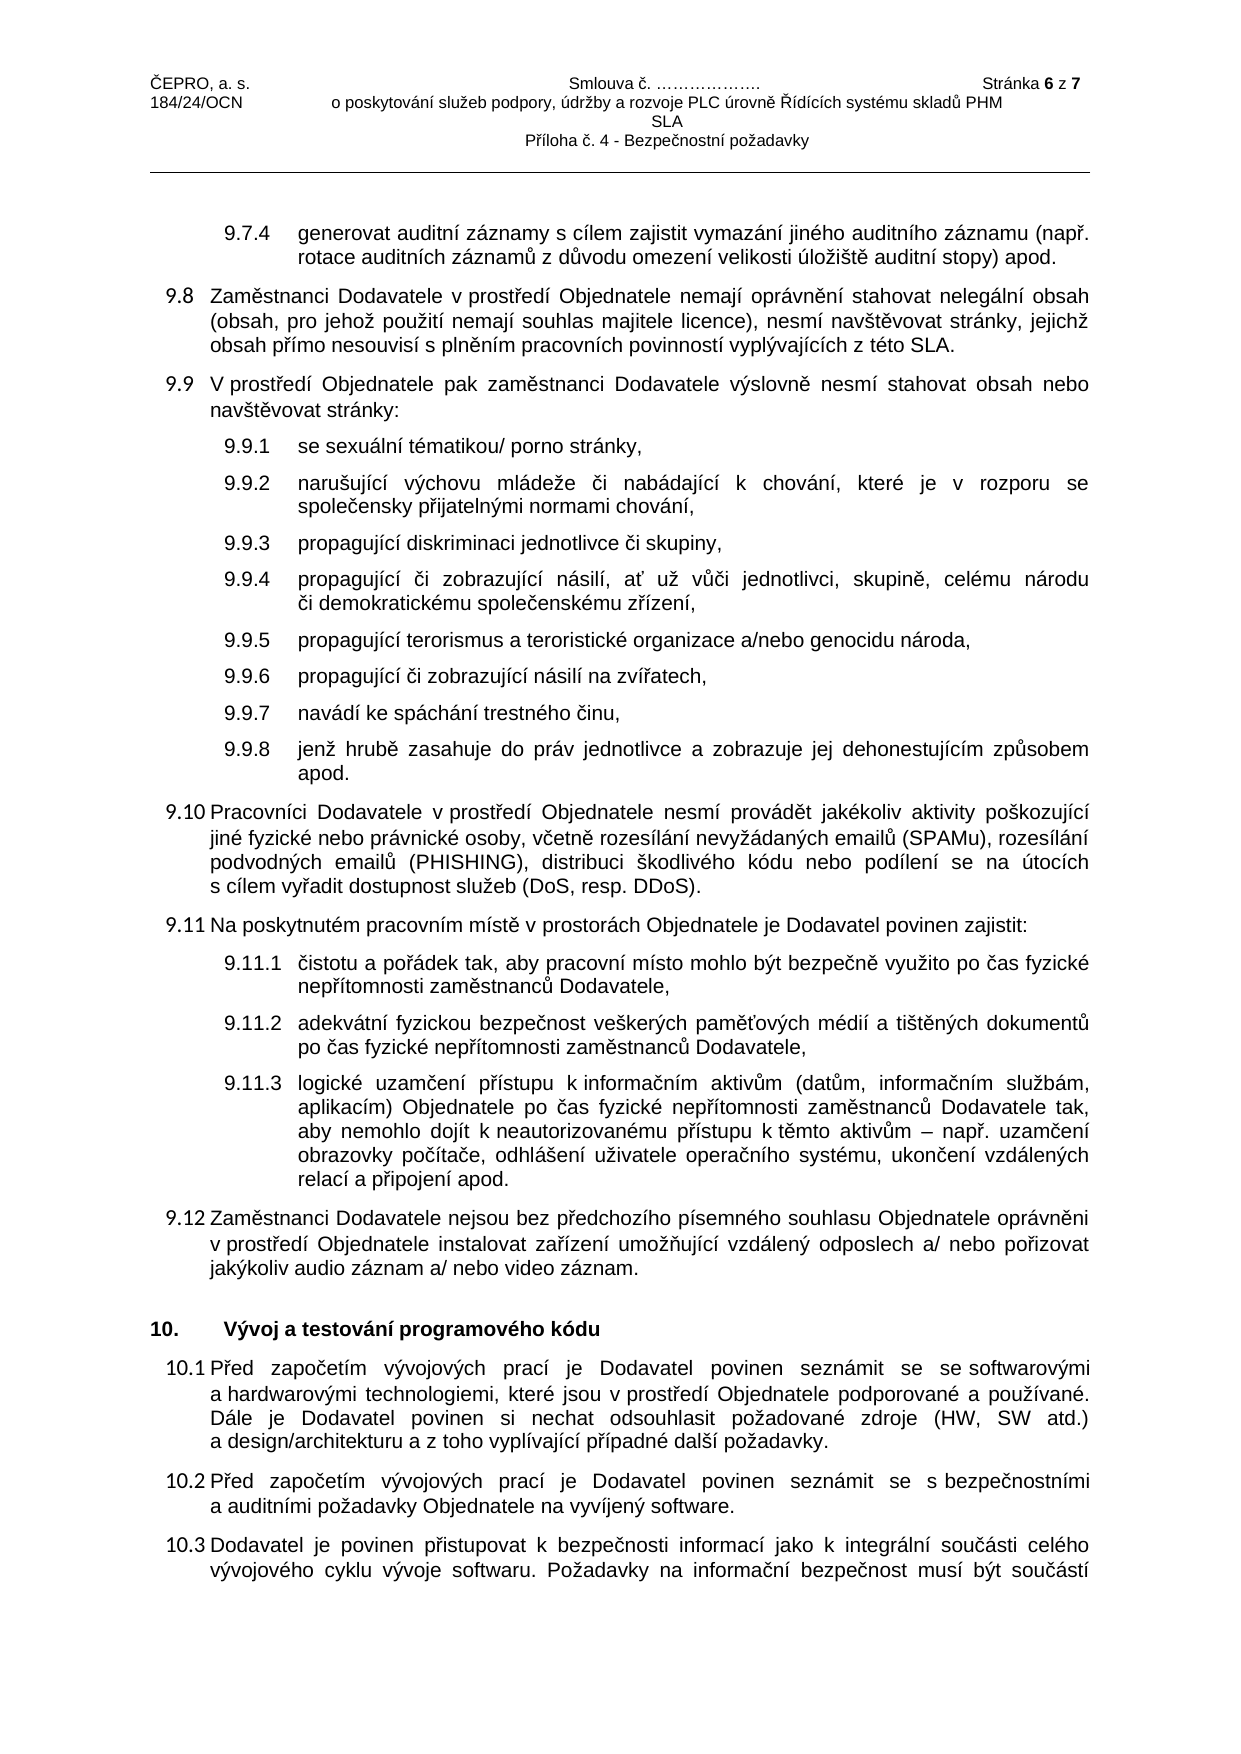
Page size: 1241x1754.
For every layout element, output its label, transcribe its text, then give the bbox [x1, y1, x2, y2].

list V prostředí Objednatele pak zaměstnanci Dodavatele výslovně nesmí stahovat obsah nebo navštěvovat stránky: [165, 369, 1090, 421]
list logické uzamčení přístupu k informačním aktivům (datům, informačním službám, aplikacím) Objednatele po čas fyzické nepřítomnosti zaměstnanců Dodavatele tak, aby nemohlo dojít k neautorizovanému přístupu k těmto aktivům – např. uzamčení obrazovky počítače, odhlášení uživatele operačního systému, ukončení vzdálených relací a připojení apod. [224, 1071, 1090, 1191]
list generovat auditní záznamy s cílem zajistit vymazání jiného auditního záznamu (např. rotace auditních záznamů z důvodu omezení velikosti úložiště auditní stopy) apod. [224, 221, 1090, 268]
list Před započetím vývojových prací je Dodavatel povinen seznámit se se softwarovými a hardwarovými technologiemi, které jsou v prostředí Objednatele podporované a používané. Dále je Dodavatel povinen si nechat odsouhlasit požadované zdroje (HW, SW atd.) a design/architekturu a z toho vyplívající případné další požadavky. [165, 1353, 1090, 1453]
list Zaměstnanci Dodavatele v prostředí Objednatele nemají oprávnění stahovat nelegální obsah (obsah, pro jehož použití nemají souhlas majitele licence), nesmí navštěvovat stránky, jejichž obsah přímo nesouvisí s plněním pracovních povinností vyplývajících z této SLA. [165, 281, 1090, 357]
list narušující výchovu mládeže či nabádající k chování, které je v rozporu se společensky přijatelnými normami chování, [224, 470, 1090, 518]
list Na poskytnutém pracovním místě v prostorách Objednatele je Dodavatel povinen zajistit: [165, 910, 1090, 938]
list propagující diskriminaci jednotlivce či skupiny, [224, 531, 1090, 555]
list čistotu a pořádek tak, aby pracovní místo mohlo být bezpečně využito po čas fyzické nepřítomnosti zaměstnanců Dodavatele, [224, 950, 1090, 998]
list adekvátní fyzickou bezpečnost veškerých paměťových médií a tištěných dokumentů po čas fyzické nepřítomnosti zaměstnanců Dodavatele, [224, 1011, 1090, 1059]
subtitle Vývoj a testování programového kódu [150, 1317, 1090, 1341]
list propagující či zobrazující násilí na zvířatech, [224, 664, 1090, 688]
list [165, 1530, 1090, 1582]
list Před započetím vývojových prací je Dodavatel povinen seznámit se s bezpečnostními a auditními požadavky Objednatele na vyvíjený software. [165, 1466, 1090, 1518]
list propagující terorismus a teroristické organizace a/nebo genocidu národa, [224, 628, 1090, 652]
list propagující či zobrazující násilí, ať už vůči jednotlivci, skupině, celému národu či demokratickému společenskému zřízení, [224, 567, 1090, 615]
list Zaměstnanci Dodavatele nejsou bez předchozího písemného souhlasu Objednatele oprávněni v prostředí Objednatele instalovat zařízení umožňující vzdálený odposlech a/ nebo pořizovat jakýkoliv audio záznam a/ nebo video záznam. [165, 1203, 1090, 1279]
list Pracovníci Dodavatele v prostředí Objednatele nesmí provádět jakékoliv aktivity poškozující jiné fyzické nebo právnické osoby, včetně rozesílání nevyžádaných emailů (SPAMu), rozesílání podvodných emailů (PHISHING), distribuci škodlivého kódu nebo podílení se na útocích s cílem vyřadit dostupnost služeb (DoS, resp. DDoS). [165, 797, 1090, 897]
list navádí ke spáchání trestného činu, [224, 701, 1090, 724]
list jenž hrubě zasahuje do práv jednotlivce a zobrazuje jej dehonestujícím způsobem apod. [224, 737, 1090, 785]
list se sexuální tématikou/ porno stránky, [224, 434, 1090, 458]
